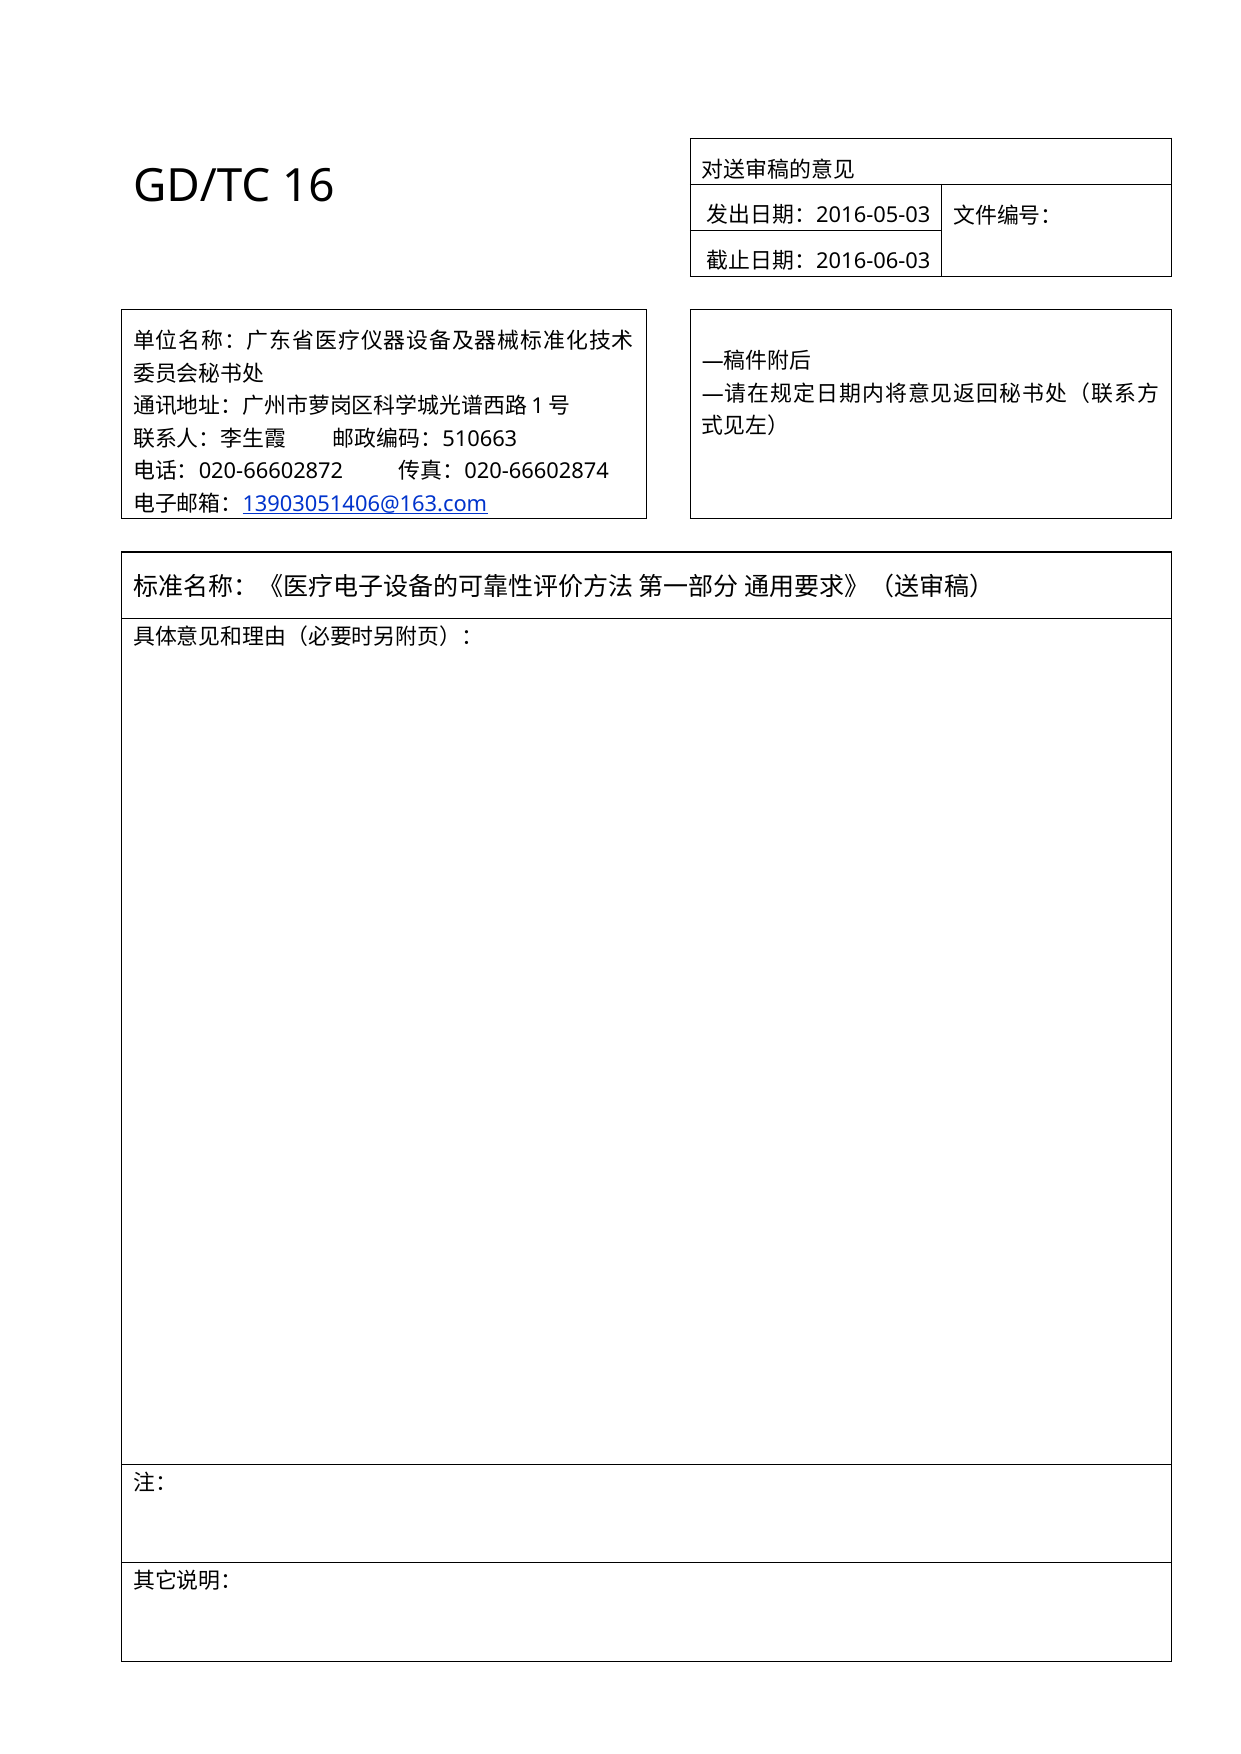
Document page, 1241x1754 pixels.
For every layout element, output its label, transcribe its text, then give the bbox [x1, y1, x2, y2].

table_header [647, 309, 690, 518]
table_header 标准名称：《医疗电子设备的可靠性评价方法 第一部分 通用要求》（送审稿） [122, 553, 1171, 617]
table_cell 其它说明： [122, 1563, 1171, 1661]
table_header 对送审稿的意见 [691, 139, 1171, 184]
table_header —稿件附后 —请在规定日期内将意见返回秘书处（联系方式见左） [691, 310, 1171, 518]
table_cell 具体意见和理由（必要时另附页）： [122, 619, 1171, 1463]
table_header GD/TC 16 [122, 138, 690, 276]
table_header 单位名称：广东省医疗仪器设备及器械标准化技术委员会秘书处 通讯地址：广州市萝岗区科学城光谱西路1号 联系人：李生霞 邮政编码：510663 电话：020-66602872 传真：020-66602874 电子邮箱：13903051406@163.com [122, 310, 646, 518]
table_cell 注： [122, 1465, 1171, 1562]
table_cell 截止日期：2016-06-03 [691, 231, 941, 276]
table_cell 文件编号： [942, 185, 1171, 276]
table_cell 发出日期：2016-05-03 [691, 185, 941, 230]
